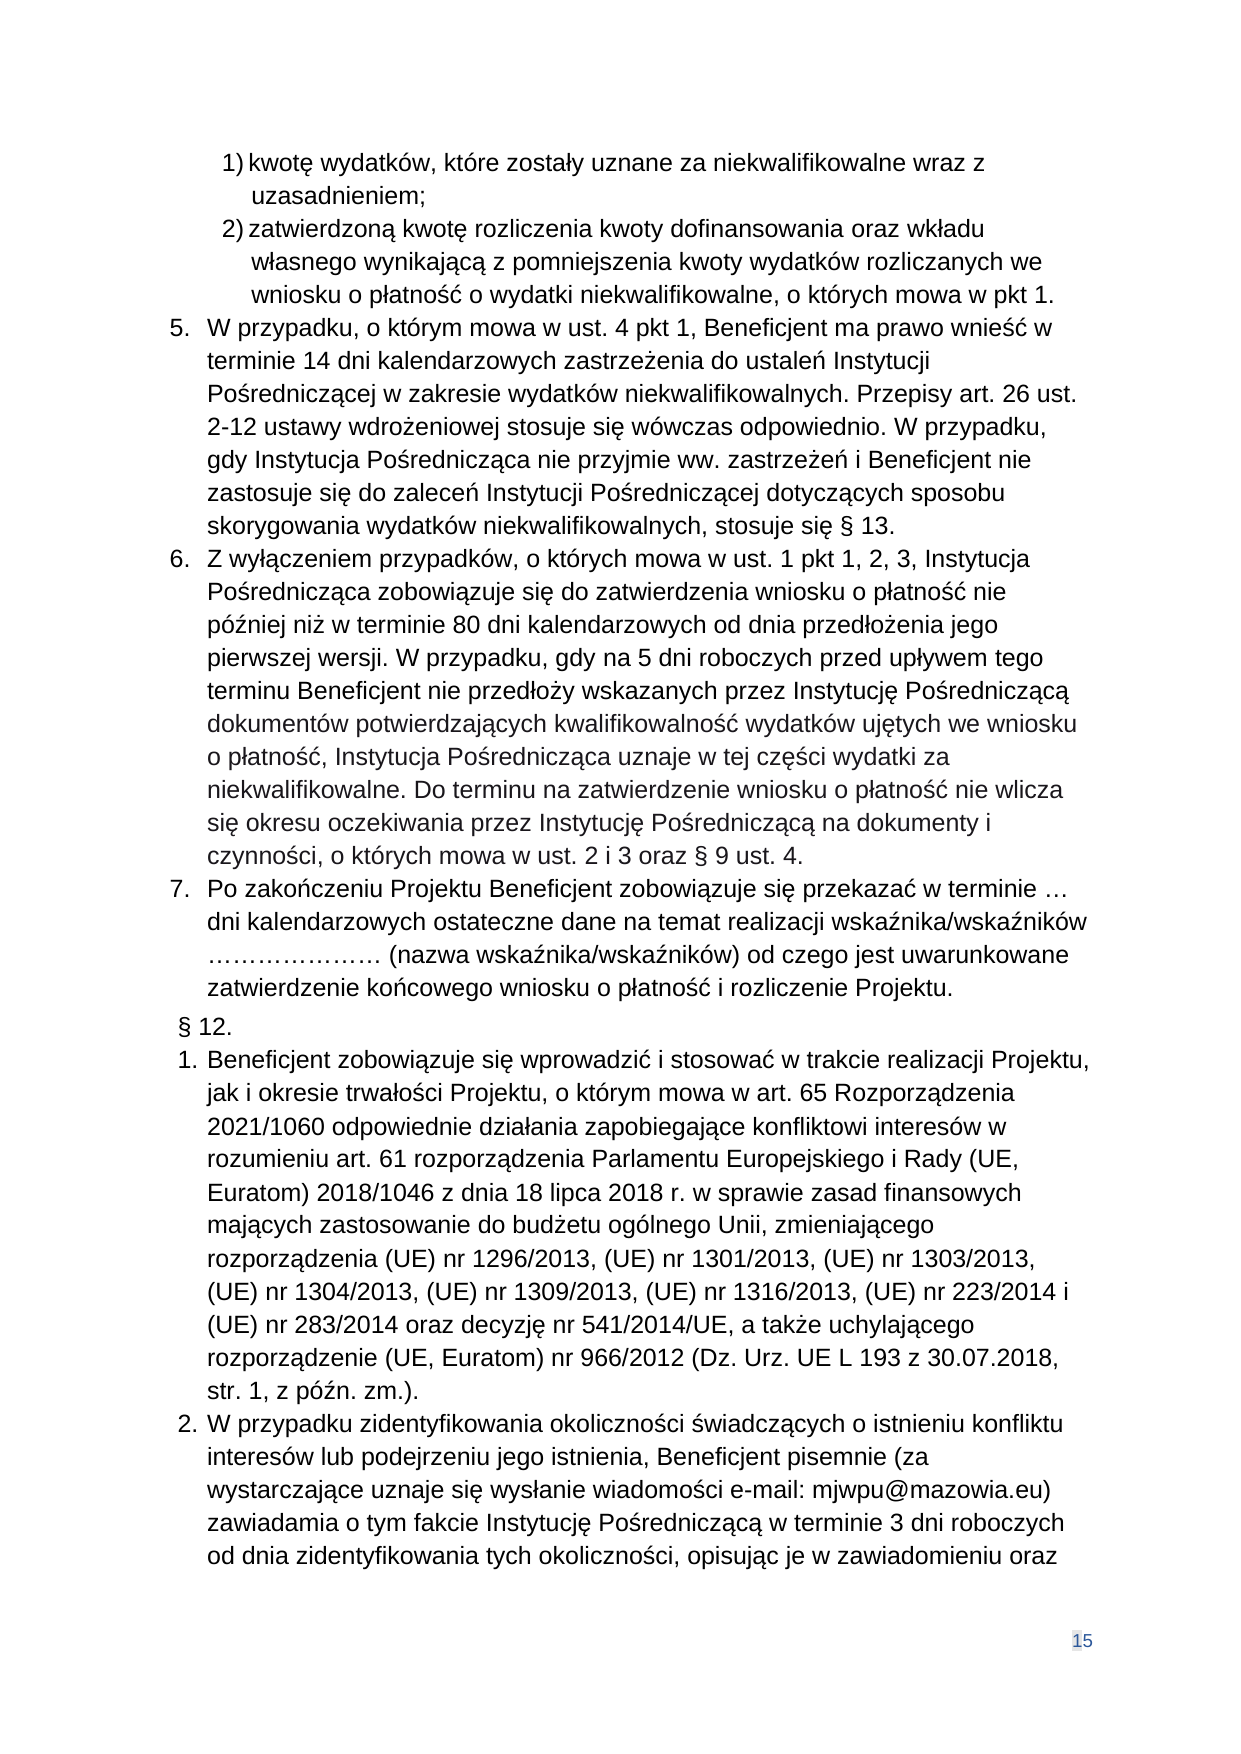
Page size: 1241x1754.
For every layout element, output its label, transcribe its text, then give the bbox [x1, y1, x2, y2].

list kwotę wydatków, które zostały uznane za niekwalifikowalne wraz z uzasadnieniem; [222, 148, 1093, 209]
list Beneficjent zobowiązuje się wprowadzić i stosować w trakcie realizacji Projektu, jak i okresie trwałości Projektu, o którym mowa w art. 65 Rozporządzenia 2021/1060 odpowiednie działania zapobiegające konfliktowi interesów w rozumieniu art. 61 rozporządzenia Parlamentu Europejskiego i Rady (UE, Euratom) 2018/1046 z dnia 18 lipca 2018 r. w sprawie zasad finansowych mających zastosowanie do budżetu ogólnego Unii, zmieniającego rozporządzenia (UE) nr 1296/2013, (UE) nr 1301/2013, (UE) nr 1303/2013, (UE) nr 1304/2013, (UE) nr 1309/2013, (UE) nr 1316/2013, (UE) nr 223/2014 i (UE) nr 283/2014 oraz decyzję nr 541/2014/UE, a także uchylającego rozporządzenie (UE, Euratom) nr 966/2012 (Dz. Urz. UE L 193 z 30.07.2018, str. 1, z późn. zm.). [177, 1045, 1093, 1404]
list W przypadku, o którym mowa w ust. 4 pkt 1, Beneficjent ma prawo wnieść w terminie 14 dni kalendarzowych zastrzeżenia do ustaleń Instytucji Pośredniczącej w zakresie wydatków niekwalifikowalnych. Przepisy art. 26 ust. 2-12 ustawy wdrożeniowej stosuje się wówczas odpowiednio. W przypadku, gdy Instytucja Pośrednicząca nie przyjmie ww. zastrzeżeń i Beneficjent nie zastosuje się do zaleceń Instytucji Pośredniczącej dotyczących sposobu skorygowania wydatków niekwalifikowalnych, stosuje się § 13. [169, 313, 1093, 539]
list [177, 1409, 1093, 1569]
list zatwierdzoną kwotę rozliczenia kwoty dofinansowania oraz wkładu własnego wynikającą z pomniejszenia kwoty wydatków rozliczanych we wniosku o płatność o wydatki niekwalifikowalne, o których mowa w pkt 1. [222, 214, 1093, 308]
subtitle § 12. [177, 1012, 1093, 1041]
list Z wyłączeniem przypadków, o których mowa w ust. 1 pkt 1, 2, 3, Instytucja Pośrednicząca zobowiązuje się do zatwierdzenia wniosku o płatność nie później niż w terminie 80 dni kalendarzowych od dnia przedłożenia jego pierwszej wersji. W przypadku, gdy na 5 dni roboczych przed upływem tego terminu Beneficjent nie przedłoży wskazanych przez Instytucję Pośredniczącą dokumentów potwierdzających kwalifikowalność wydatków ujętych we wniosku o płatność, Instytucja Pośrednicząca uznaje w tej części wydatki za niekwalifikowalne. Do terminu na zatwierdzenie wniosku o płatność nie wlicza się okresu oczekiwania przez Instytucję Pośredniczącą na dokumenty i czynności, o których mowa w ust. 2 i 3 oraz § 9 ust. 4. [169, 544, 1093, 870]
list Po zakończeniu Projektu Beneficjent zobowiązuje się przekazać w terminie … dni kalendarzowych ostateczne dane na temat realizacji wskaźnika/wskaźników ………………… (nazwa wskaźnika/wskaźników) od czego jest uwarunkowane zatwierdzenie końcowego wniosku o płatność i rozliczenie Projektu. [169, 874, 1093, 1002]
